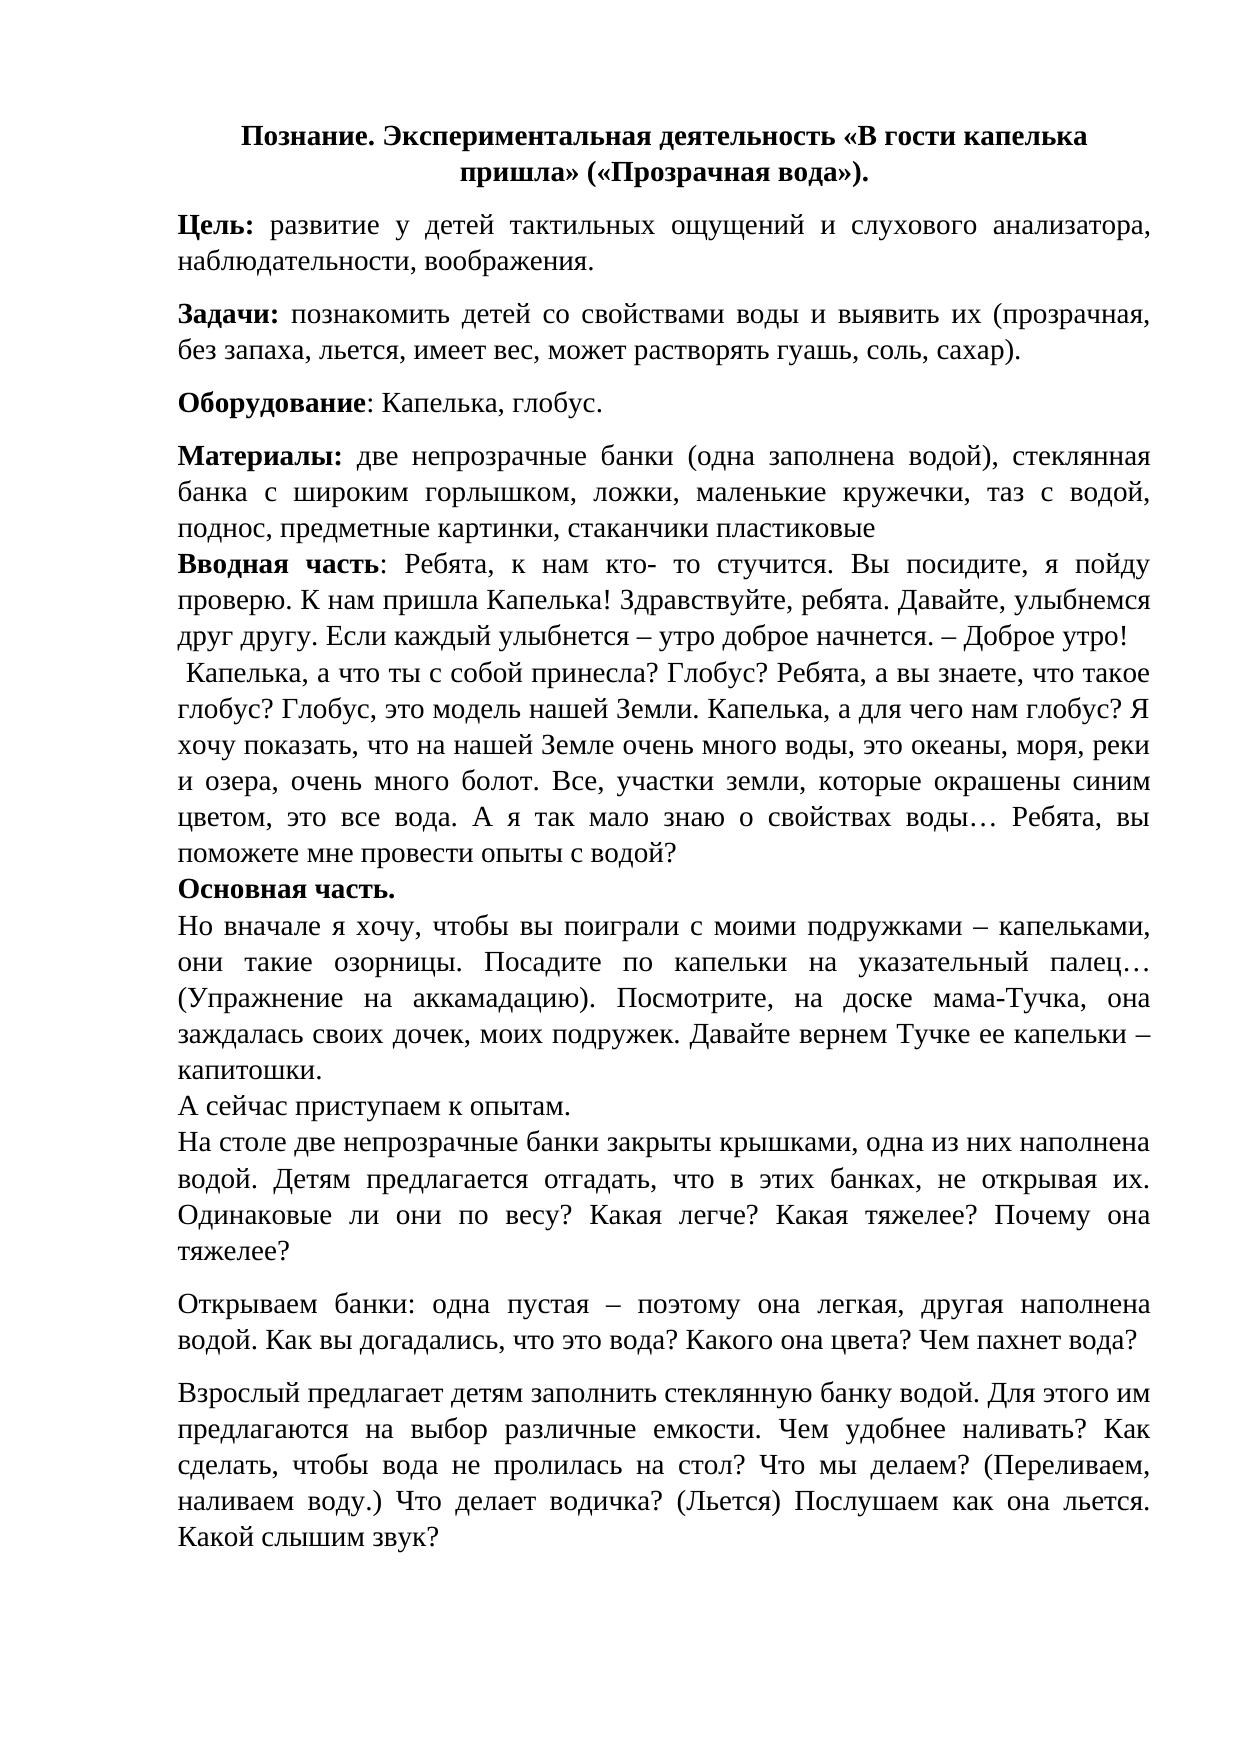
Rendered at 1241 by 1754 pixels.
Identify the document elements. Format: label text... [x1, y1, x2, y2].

text Вводная часть: Ребята, к нам кто- то стучится. Вы посидите, я пойду проверю. К нам пришла Капелька! Здравствуйте, ребята. Давайте, улыбнемся друг другу. Если каждый улыбнется – утро доброе начнется. – Доброе утро! [177, 546, 1152, 652]
text А сейчас приступаем к опытам. [177, 1088, 1152, 1122]
text Взрослый предлагает детям заполнить стеклянную банку водой. Для этого им предлагаются на выбор различные емкости. Чем удобнее наливать? Как сделать, чтобы вода не пролилась на стол? Что мы делаем? (Переливаем, наливаем воду.) Что делает водичка? (Льется) Послушаем как она льется. Какой слышим звук? [177, 1375, 1152, 1553]
text Открываем банки: одна пустая – поэтому она легкая, другая наполнена водой. Как вы догадались, что это вода? Какого она цвета? Чем пахнет вода? [177, 1286, 1152, 1356]
text Основная часть. [177, 872, 1152, 905]
text На столе две непрозрачные банки закрыты крышками, одна из них наполнена водой. Детям предлагается отгадать, что в этих банках, не открывая их. Одинаковые ли они по весу? Какая легче? Какая тяжелее? Почему она тяжелее? [177, 1124, 1152, 1267]
text Познание. Экспериментальная деятельность «В гости капелька пришла» («Прозрачная вода»). [177, 118, 1152, 188]
text Капелька, а что ты с собой принесла? Глобус? Ребята, а вы знаете, что такое глобус? Глобус, это модель нашей Земли. Капелька, а для чего нам глобус? Я хочу показать, что на нашей Земле очень много воды, это океаны, моря, реки и озера, очень много болот. Все, участки земли, которые окрашены синим цветом, это все вода. А я так мало знаю о свойствах воды… Ребята, вы поможете мне провести опыты с водой? [177, 655, 1152, 869]
text Задачи: познакомить детей со свойствами воды и выявить их (прозрачная, без запаха, льется, имеет вес, может растворять гуашь, соль, сахар). [177, 296, 1152, 366]
text Но вначале я хочу, чтобы вы поиграли с моими подружками – капельками, они такие озорницы. Посадите по капельки на указательный палец… (Упражнение на аккамадацию). Посмотрите, на доске мама-Тучка, она заждалась своих дочек, моих подружек. Давайте вернем Тучке ее капельки – капитошки. [177, 908, 1152, 1086]
text Цель: развитие у детей тактильных ощущений и слухового анализатора, наблюдательности, воображения. [177, 207, 1152, 277]
text Оборудование: Капелька, глобус. [177, 385, 1152, 418]
text Материалы: две непрозрачные банки (одна заполнена водой), стеклянная банка с широким горлышком, ложки, маленькие кружечки, таз с водой, поднос, предметные картинки, стаканчики пластиковые [177, 438, 1152, 544]
